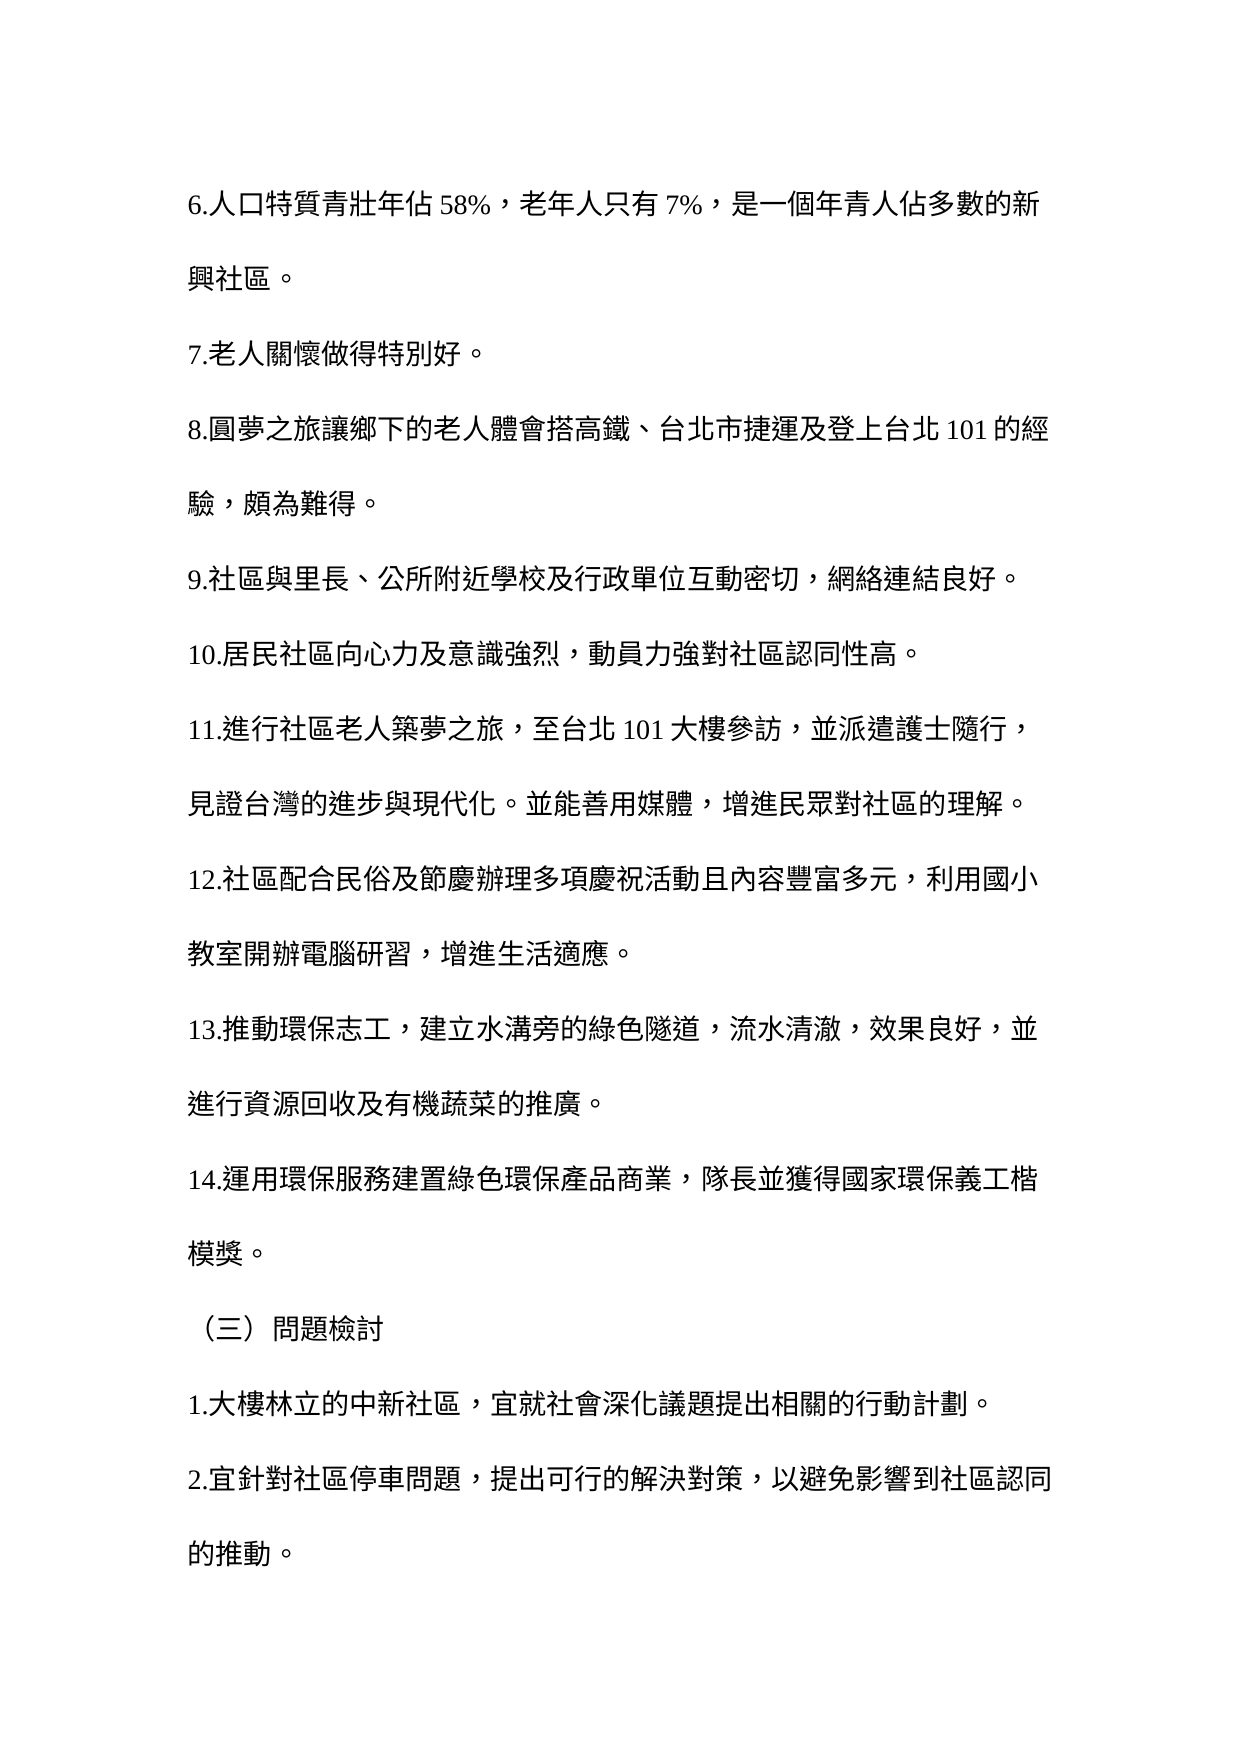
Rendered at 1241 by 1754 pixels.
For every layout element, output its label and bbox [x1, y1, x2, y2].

text [187, 164, 1053, 1589]
